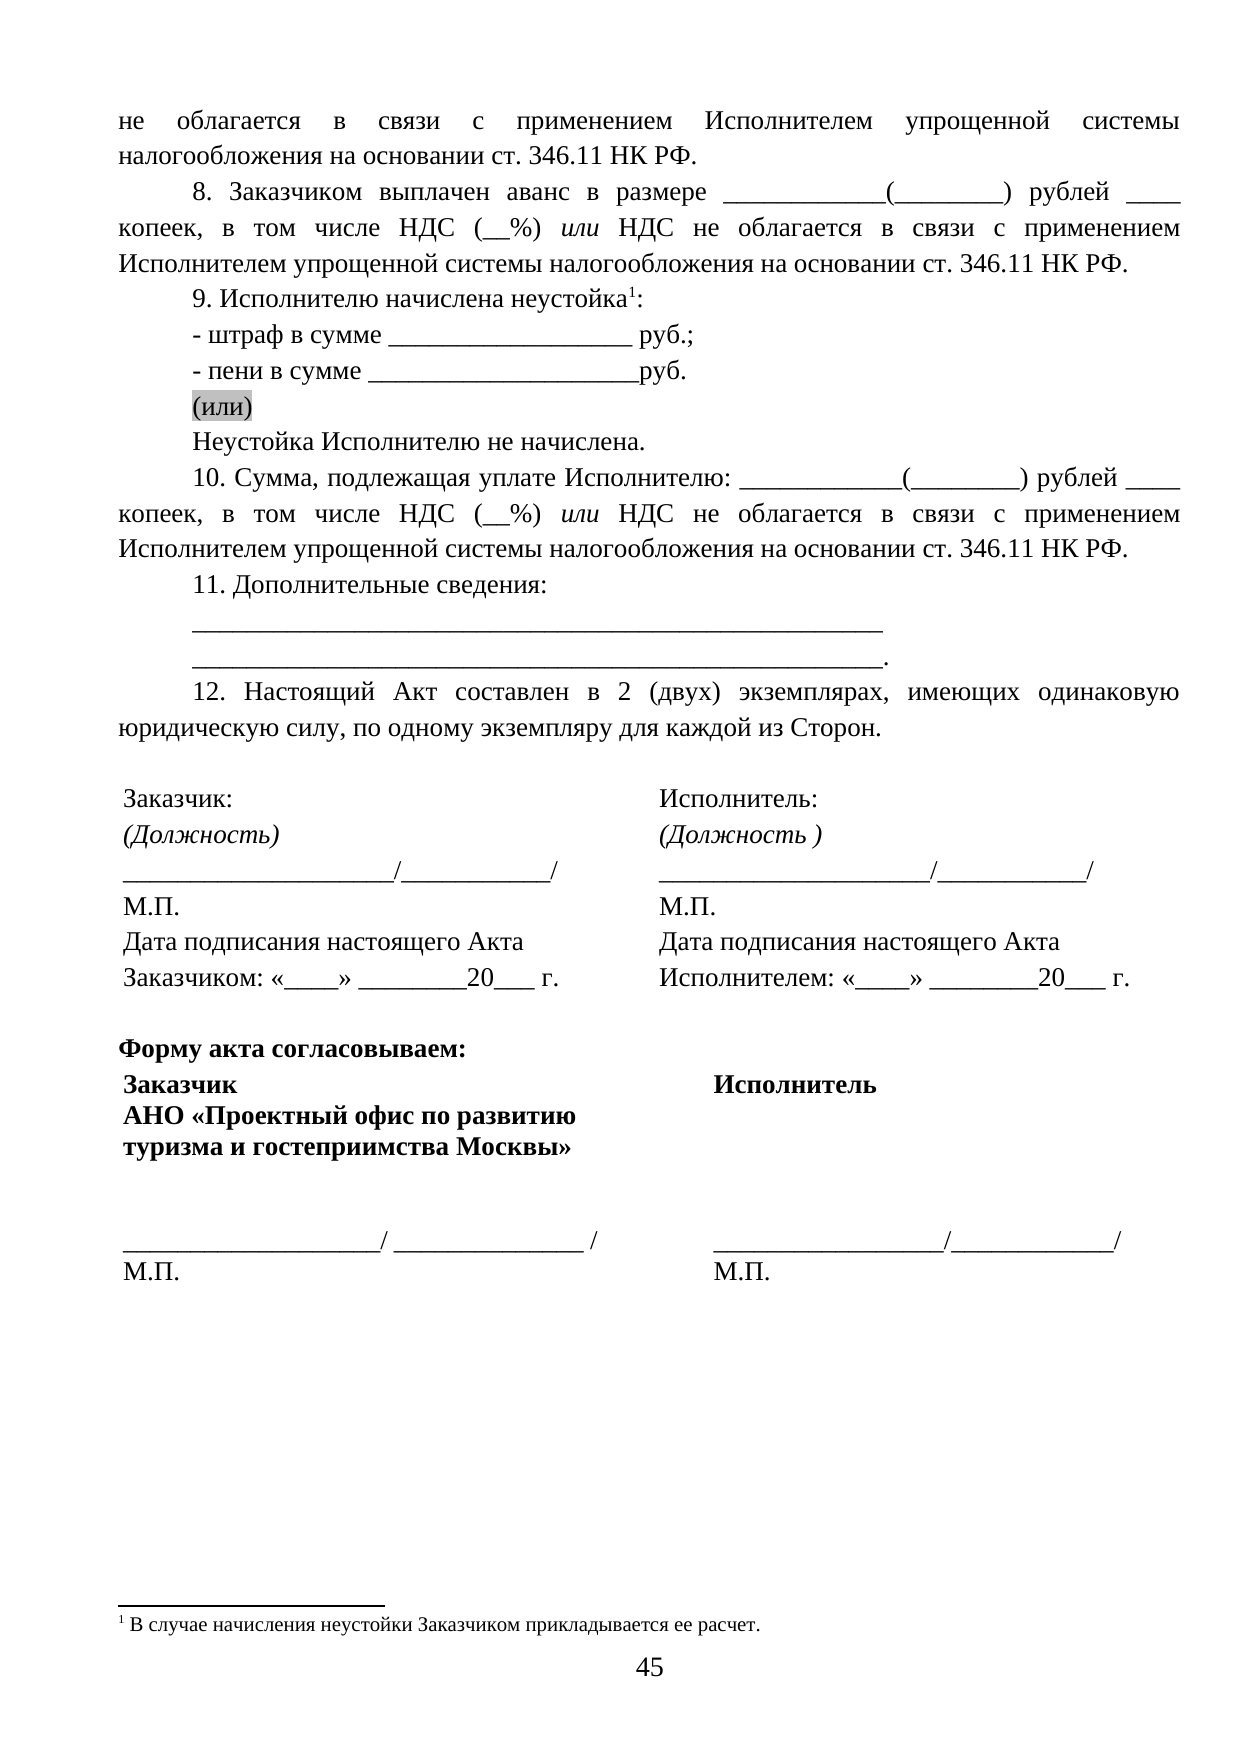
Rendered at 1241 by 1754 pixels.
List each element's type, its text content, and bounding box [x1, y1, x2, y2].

text ___________________________________________________. [118, 640, 1181, 671]
text 11. Дополнительные сведения: [118, 568, 1181, 599]
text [118, 104, 1181, 171]
text (или) [118, 389, 1181, 421]
text ___________________________________________________ [118, 604, 1181, 635]
text 8. Заказчиком выплачен аванс в размере ____________(________) рублей ____ копеек, в том числе НДС (__%) или НДС не облагается в связи с применением Исполнителем упрощенной системы налогообложения на основании ст. 346.11 НК РФ. [118, 175, 1181, 278]
text Неустойка Исполнителю не начислена. [118, 425, 1181, 456]
text 9. Исполнителю начислена неустойка: [118, 282, 1181, 313]
text 10. Сумма, подлежащая уплате Исполнителю: ____________(________) рублей ____ копеек, в том числе НДС (__%) или НДС не облагается в связи с применением Исполнителем упрощенной системы налогообложения на основании ст. 346.11 НК РФ. [118, 461, 1181, 564]
text - пени в сумме ____________________руб. [118, 354, 1181, 385]
text 12. Настоящий Акт составлен в 2 (двух) экземплярах, имеющих одинаковую юридическую силу, по одному экземпляру для каждой из Сторон. [118, 675, 1181, 742]
text - штраф в сумме __________________ руб.; [118, 318, 1181, 349]
text Форму акта согласовываем: [118, 1032, 1181, 1063]
table_header Исполнитель _________________/____________/ М.П. [709, 1068, 1196, 1317]
table_header Исполнитель: (Должность ) ____________________/___________/ М.П. Дата подписания настоящего Акта Исполнителем: «____» ________20___ г. [654, 783, 1182, 997]
table_header Заказчик АНО «Проектный офис по развитию туризма и гостеприимства Москвы» ___________________/ ______________ / М.П. [118, 1068, 709, 1317]
table_header Заказчик: (Должность) ____________________/___________/ М.П. Дата подписания настоящего Акта Заказчиком: «____» ________20___ г. [118, 783, 654, 997]
